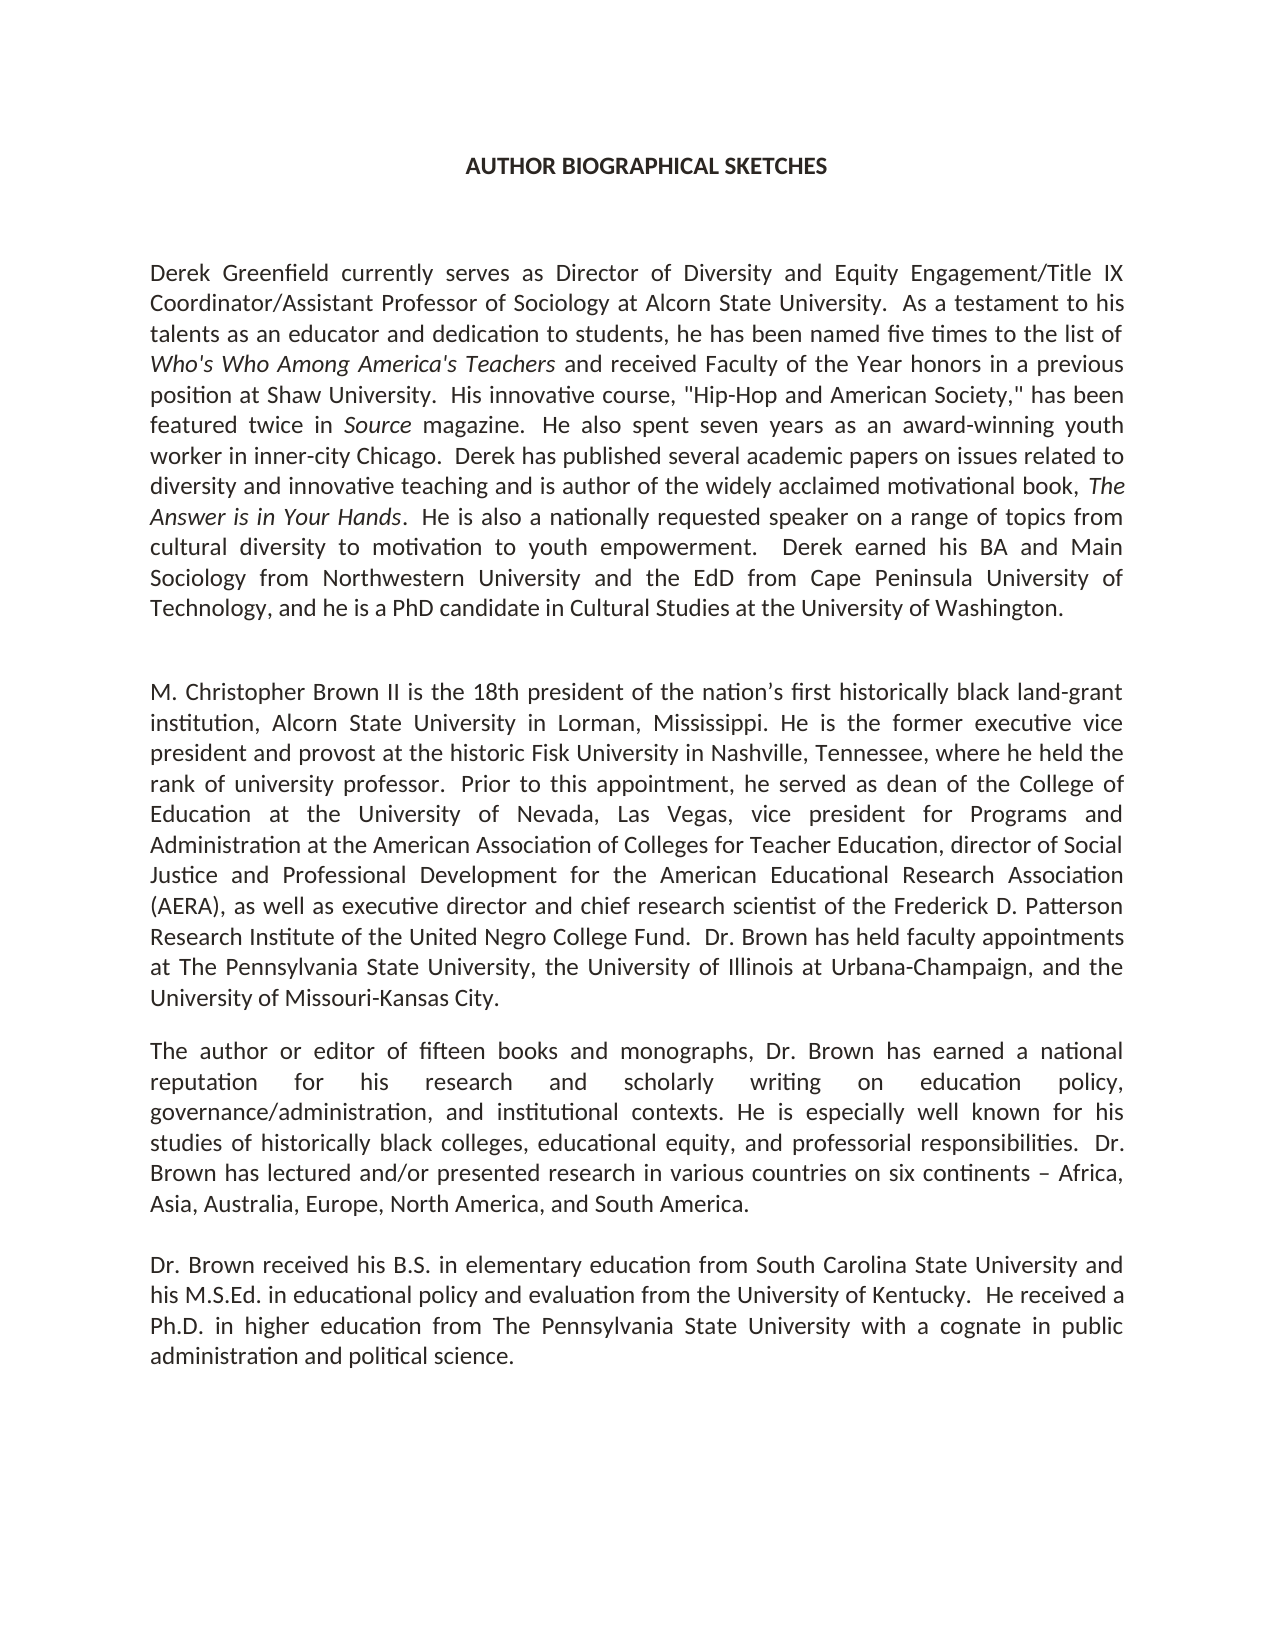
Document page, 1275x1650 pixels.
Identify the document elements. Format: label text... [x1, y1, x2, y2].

text Dr. Brown received his B.S. in elementary education from South Carolina State University and his M.S.Ed. in educational policy and evaluation from the University of Kentucky. He received a Ph.D. in higher education from The Pennsylvania State University with a cognate in public administration and political science. [150, 1249, 1125, 1371]
text M. Christopher Brown II is the 18th president of the nation’s first historically black land-grant institution, Alcorn State University in Lorman, Mississippi. He is the former executive vice president and provost at the historic Fisk University in Nashville, Tennessee, where he held the rank of university professor. Prior to this appointment, he served as dean of the College of Education at the University of Nevada, Las Vegas, vice president for Programs and Administration at the American Association of Colleges for Teacher Education, director of Social Justice and Professional Development for the American Educational Research Association (AERA), as well as executive director and chief research scientist of the Frederick D. Patterson Research Institute of the United Negro College Fund. Dr. Brown has held faculty appointments at The Pennsylvania State University, the University of Illinois at Urbana-Champaign, and the University of Missouri-Kansas City. [150, 677, 1125, 1012]
text AUTHOR BIOGRAPHICAL SKETCHES [300, 150, 1125, 181]
text Derek Greenfield currently serves as Director of Diversity and Equity Engagement/Title IX Coordinator/Assistant Professor of Sociology at Alcorn State University. As a testament to his talents as an educator and dedication to students, he has been named five times to the list of Who's Who Among America's Teachers and received Faculty of the Year honors in a previous position at Shaw University. His innovative course, "Hip-Hop and American Society," has been featured twice in Source magazine. He also spent seven years as an award-winning youth worker in inner-city Chicago. Derek has published several academic papers on issues related to diversity and innovative teaching and is author of the widely acclaimed motivational book, The Answer is in Your Hands. He is also a nationally requested speaker on a range of topics from cultural diversity to motivation to youth empowerment. Derek earned his BA and Main Sociology from Northwestern University and the EdD from Cape Peninsula University of Technology, and he is a PhD candidate in Cultural Studies at the University of Washington. [150, 257, 1125, 623]
text The author or editor of fifteen books and monographs, Dr. Brown has earned a national reputation for his research and scholarly writing on education policy, governance/administration, and institutional contexts. He is especially well known for his studies of historically black colleges, educational equity, and professorial responsibilities. Dr. Brown has lectured and/or presented research in various countries on six continents – Africa, Asia, Australia, Europe, North America, and South America. [150, 1035, 1125, 1218]
